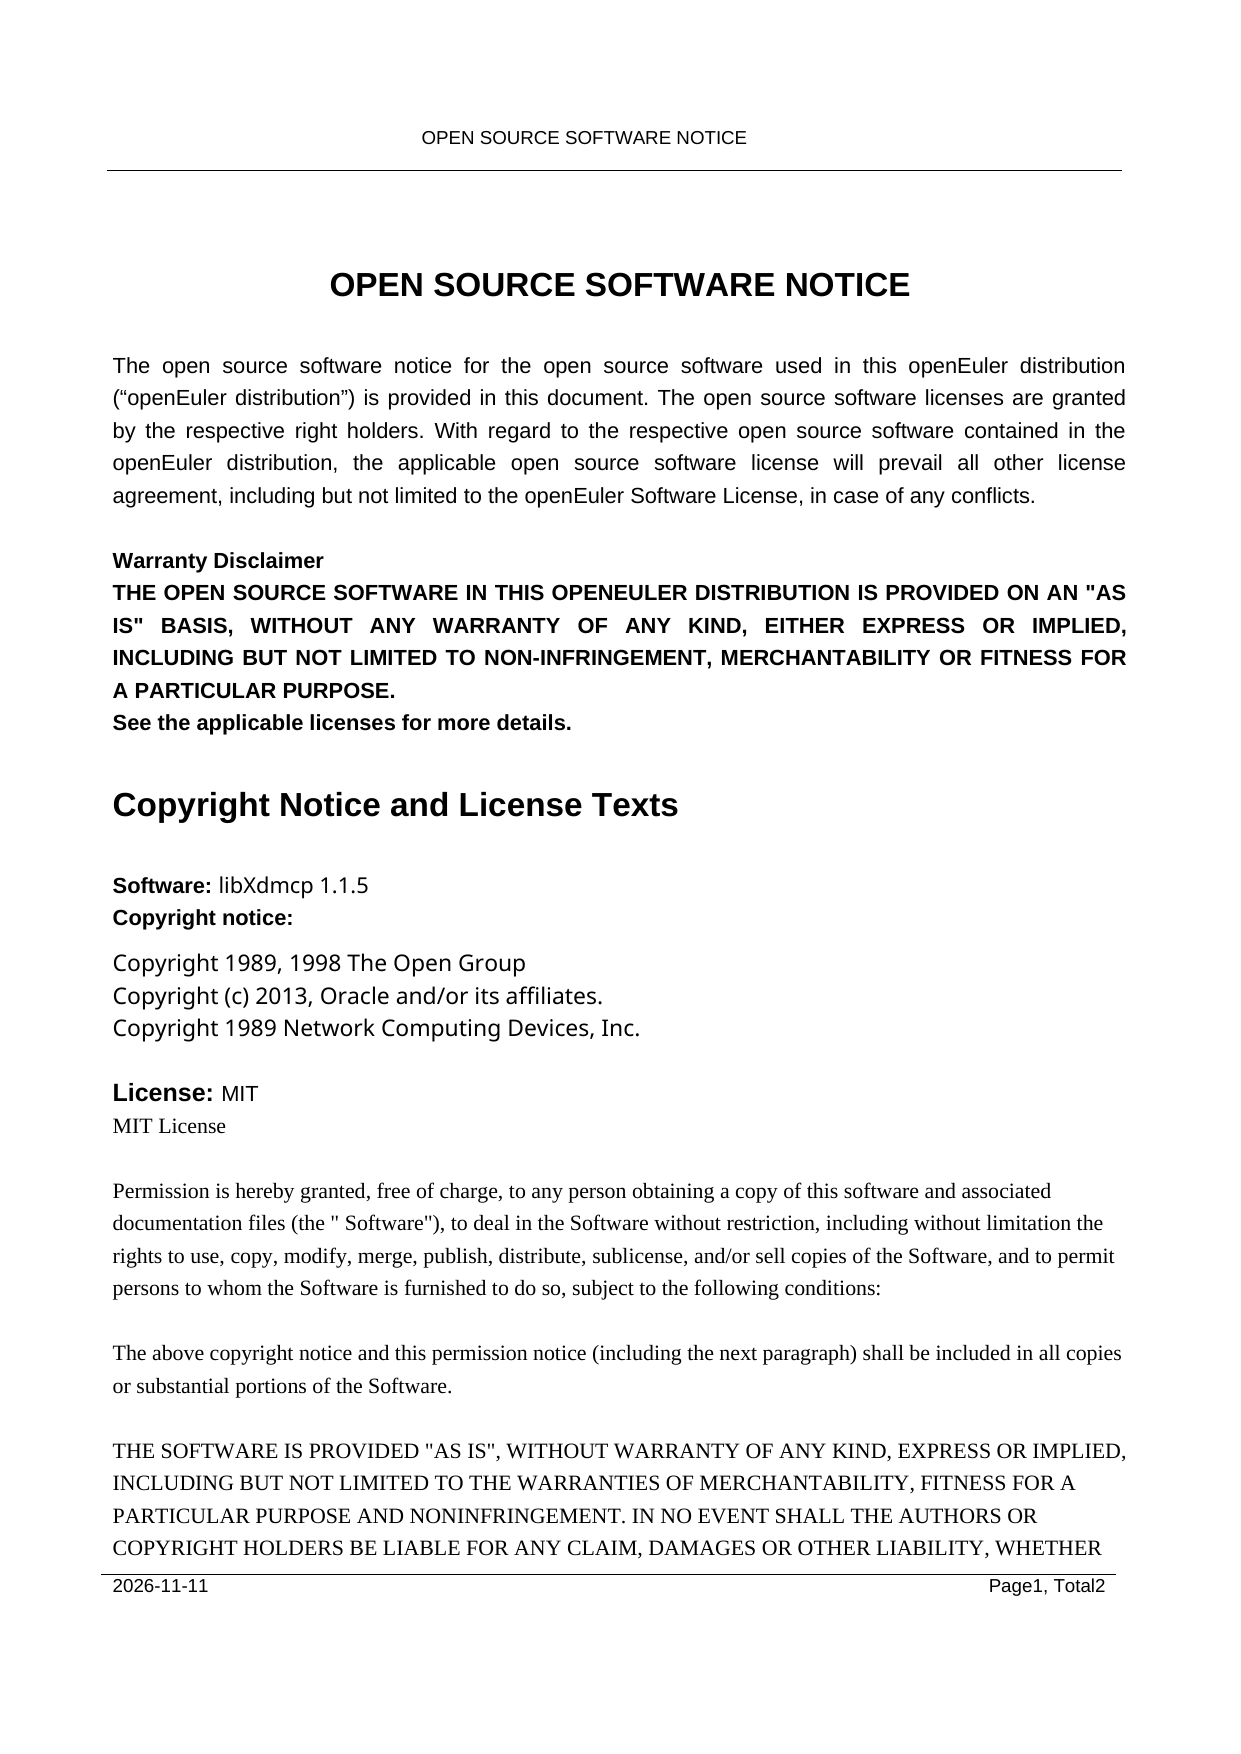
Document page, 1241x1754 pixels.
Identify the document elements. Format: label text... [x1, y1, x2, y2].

title Software: libXdmcp 1.1.5 [112, 869, 1128, 901]
text Copyright 1989, 1998 The Open Group Copyright (c) 2013, Oracle and/or its affiliates. Copyright 1989 Network Computing Devices, Inc. [112, 947, 1128, 1077]
text Copyright Notice and License Texts [112, 771, 1128, 836]
text Copyright notice: [112, 901, 1128, 934]
text License: MIT [112, 1077, 1128, 1109]
text THE OPEN SOURCE SOFTWARE IN THIS OPENEULER DISTRIBUTION IS PROVIDED ON AN "AS IS" BASIS, WITHOUT ANY WARRANTY OF ANY KIND, EITHER EXPRESS OR IMPLIED, INCLUDING BUT NOT LIMITED TO NON-INFRINGEMENT, MERCHANTABILITY OR FITNESS FOR A PARTICULAR PURPOSE. See the applicable licenses for more details. [112, 576, 1128, 739]
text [112, 1109, 1128, 1564]
text OPEN SOURCE SOFTWARE NOTICE [112, 251, 1128, 316]
text The open source software notice for the open source software used in this openEuler distribution (“openEuler distribution”) is provided in this document. The open source software licenses are granted by the respective right holders. With regard to the respective open source software contained in the openEuler distribution, the applicable open source software license will prevail all other license agreement, including but not limited to the openEuler Software License, in case of any conflicts. [112, 349, 1128, 511]
text Warranty Disclaimer [112, 544, 1128, 576]
